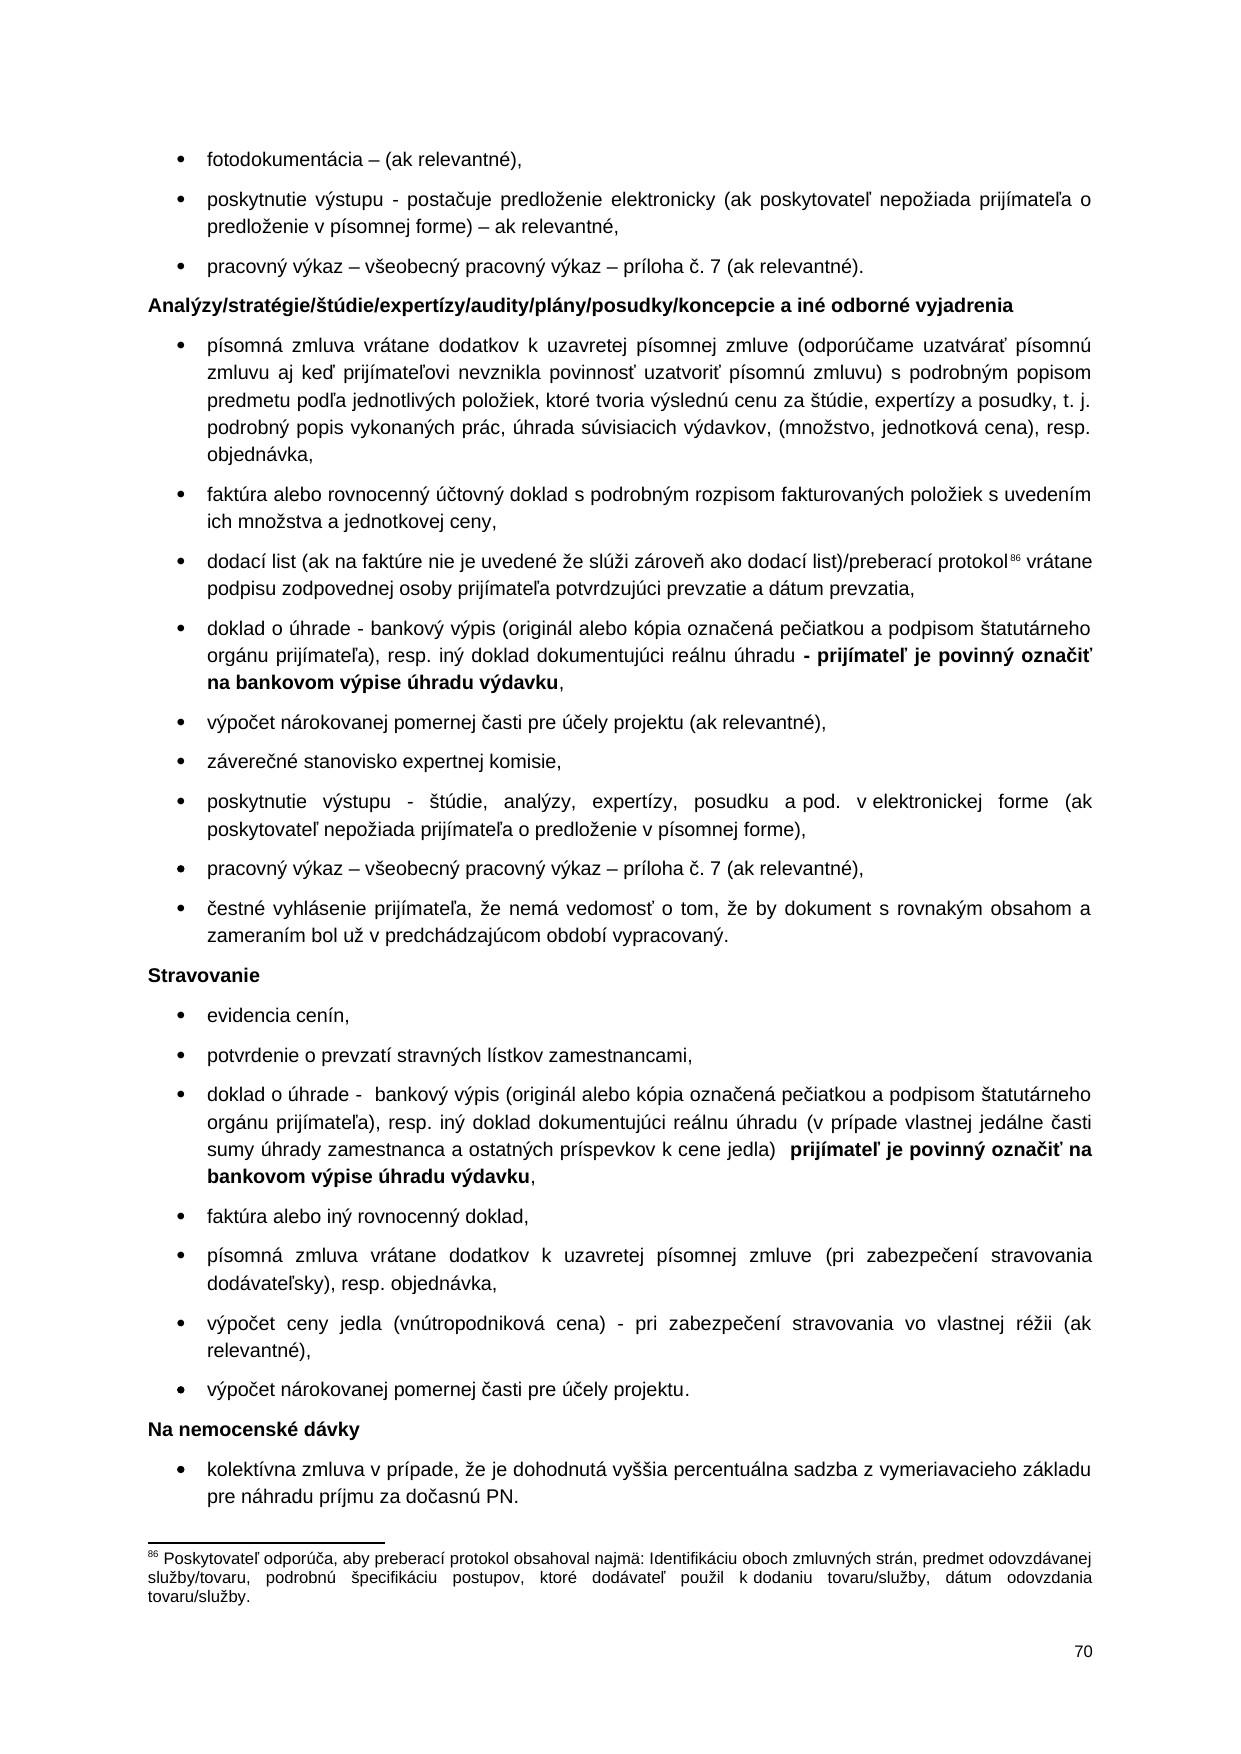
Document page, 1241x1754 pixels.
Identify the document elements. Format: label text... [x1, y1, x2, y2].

list pracovný výkaz – všeobecný pracovný výkaz – príloha č. 7 (ak relevantné). [177, 254, 1092, 277]
text Na nemocenské dávky [148, 1418, 1092, 1441]
list doklad o úhrade - bankový výpis (originál alebo kópia označená pečiatkou a podpisom štatutárneho orgánu prijímateľa), resp. iný doklad dokumentujúci reálnu úhradu - prijímateľ je povinný označiť na bankovom výpise úhradu výdavku, [177, 616, 1092, 694]
list pracovný výkaz – všeobecný pracovný výkaz – príloha č. 7 (ak relevantné), [177, 857, 1092, 880]
list písomná zmluva vrátane dodatkov k uzavretej písomnej zmluve (odporúčame uzatvárať písomnú zmluvu aj keď prijímateľovi nevznikla povinnosť uzatvoriť písomnú zmluvu) s podrobným popisom predmetu podľa jednotlivých položiek, ktoré tvoria výslednú cenu za štúdie, expertízy a posudky, t. j. podrobný popis vykonaných prác, úhrada súvisiacich výdavkov, (množstvo, jednotková cena), resp. objednávka, [177, 334, 1092, 466]
list kolektívna zmluva v prípade, že je dohodnutá vyššia percentuálna sadzba z vymeriavacieho základu pre náhradu príjmu za dočasnú PN. [177, 1458, 1092, 1508]
list výpočet nárokovanej pomernej časti pre účely projektu. [177, 1378, 1092, 1401]
list záverečné stanovisko expertnej komisie, [177, 750, 1092, 773]
list doklad o úhrade - bankový výpis (originál alebo kópia označená pečiatkou a podpisom štatutárneho orgánu prijímateľa), resp. iný doklad dokumentujúci reálnu úhradu (v prípade vlastnej jedálne časti sumy úhrady zamestnanca a ostatných príspevkov k cene jedla) prijímateľ je povinný označiť na bankovom výpise úhradu výdavku, [177, 1083, 1092, 1188]
list poskytnutie výstupu - štúdie, analýzy, expertízy, posudku a pod. v elektronickej forme (ak poskytovateľ nepožiada prijímateľa o predloženie v písomnej forme), [177, 790, 1092, 840]
list faktúra alebo rovnocenný účtovný doklad s podrobným rozpisom fakturovaných položiek s uvedením ich množstva a jednotkovej ceny, [177, 482, 1092, 532]
list fotodokumentácia – (ak relevantné), [177, 148, 1092, 171]
list písomná zmluva vrátane dodatkov k uzavretej písomnej zmluve (pri zabezpečení stravovania dodávateľsky), resp. objednávka, [177, 1244, 1092, 1294]
text Stravovanie [148, 964, 1092, 987]
list potvrdenie o prevzatí stravných lístkov zamestnancami, [177, 1043, 1092, 1066]
text Analýzy/stratégie/štúdie/expertízy/audity/plány/posudky/koncepcie a iné odborné vyjadrenia [148, 294, 1092, 317]
list výpočet ceny jedla (vnútropodniková cena) - pri zabezpečení stravovania vo vlastnej réžii (ak relevantné), [177, 1311, 1092, 1361]
list výpočet nárokovanej pomernej časti pre účely projektu (ak relevantné), [177, 711, 1092, 733]
list faktúra alebo iný rovnocenný doklad, [177, 1204, 1092, 1227]
list poskytnutie výstupu - postačuje predloženie elektronicky (ak poskytovateľ nepožiada prijímateľa o predloženie v písomnej forme) – ak relevantné, [177, 187, 1092, 237]
list čestné vyhlásenie prijímateľa, že nemá vedomosť o tom, že by dokument s rovnakým obsahom a zameraním bol už v predchádzajúcom období vypracovaný. [177, 897, 1092, 947]
list evidencia cenín, [177, 1004, 1092, 1026]
list dodací list (ak na faktúre nie je uvedené že slúži zároveň ako dodací list)/preberací protokol vrátane podpisu zodpovednej osoby prijímateľa potvrdzujúci prevzatie a dátum prevzatia, [177, 549, 1092, 599]
